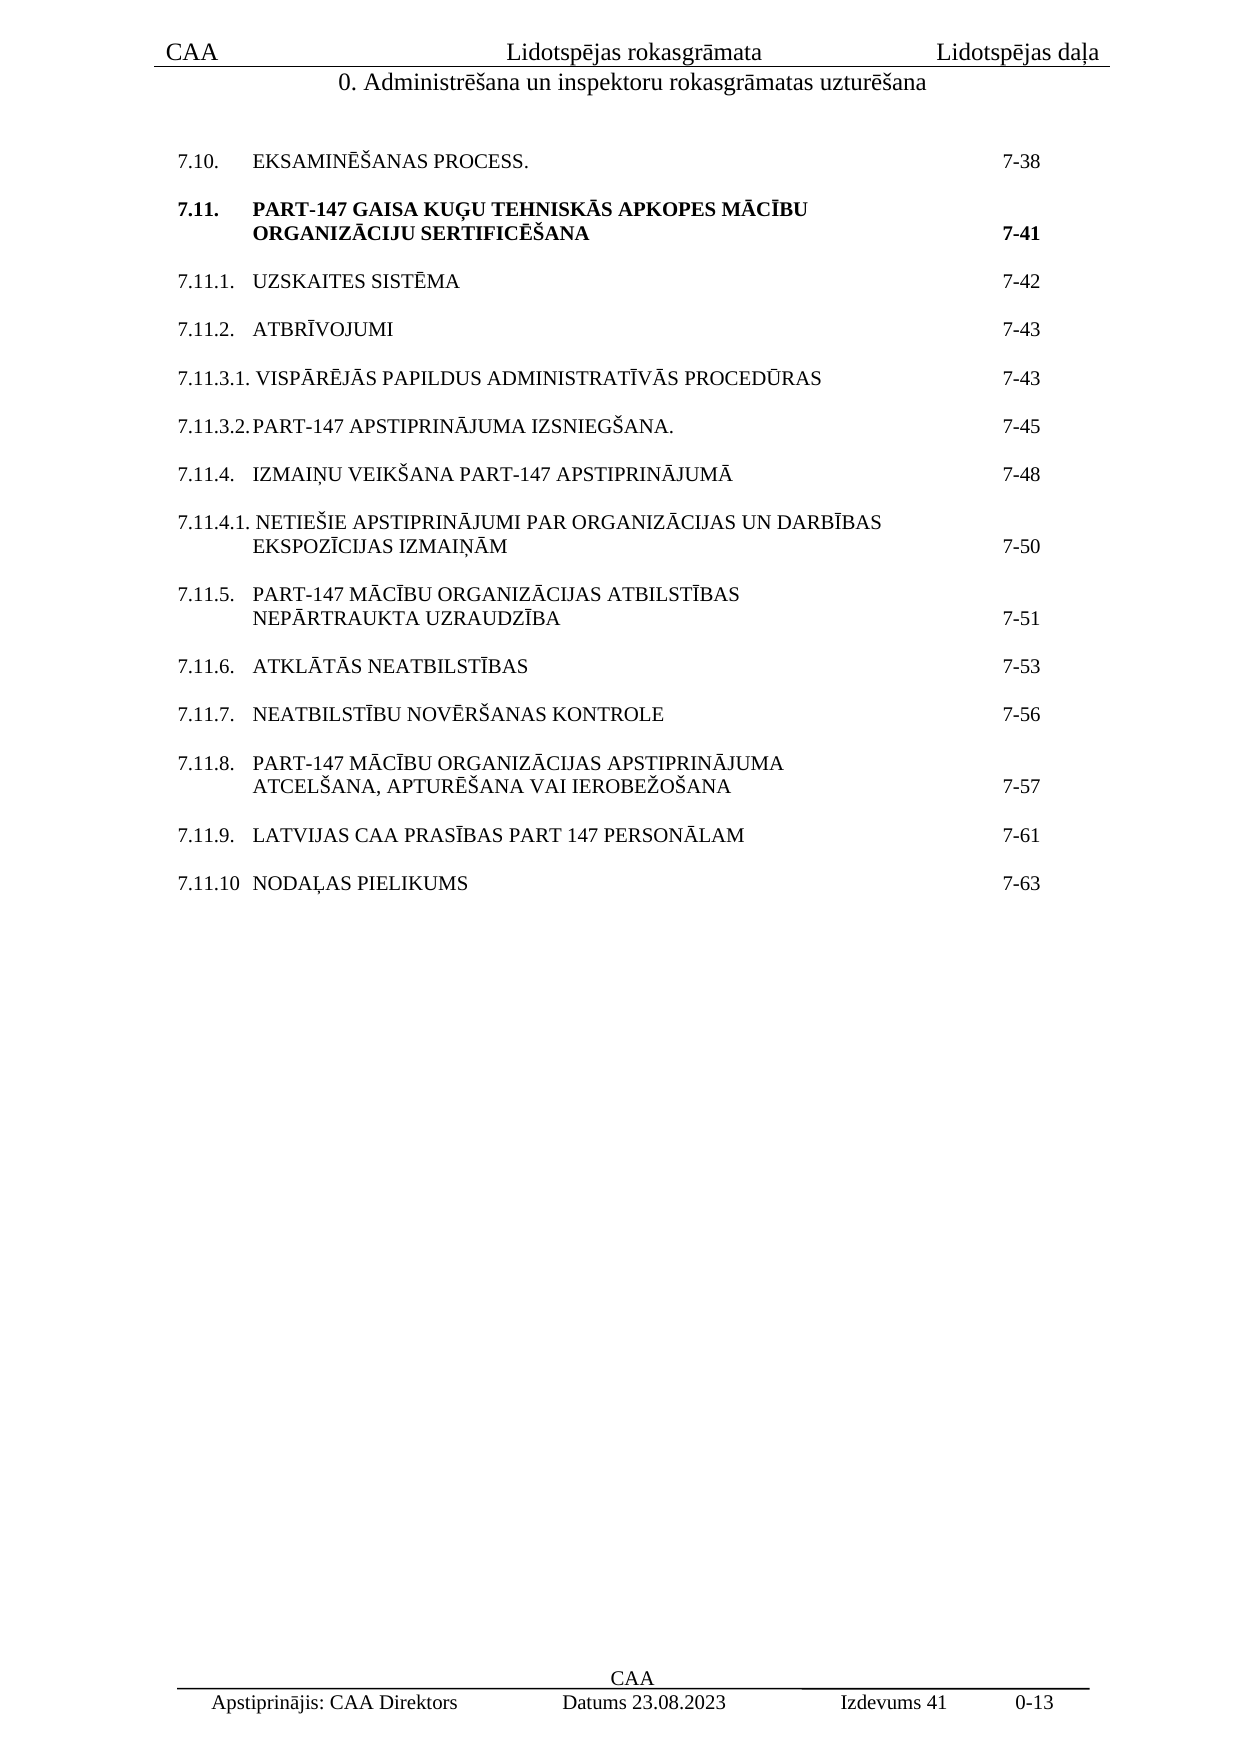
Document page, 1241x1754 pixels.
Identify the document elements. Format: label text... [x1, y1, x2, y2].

text 7.11.4.1. netiešie apstiprinājumi par organizācijas un darbības [177, 510, 1087, 534]
text 7.11.10 nodaļas pielikums 7-63 [177, 871, 1087, 895]
text 7.11.3.2. PART-147 APSTIPRINĀJUMA IZSNIEGŠANA. 7-45 [177, 413, 1087, 438]
text 7.11.7. neatbilstību novēršanas kontrole 7-56 [177, 702, 1087, 726]
text 7.11.1. uzskaites sistēma 7-42 [177, 269, 1087, 293]
text ORGANIZĀCIJU SERTIFICĒŠANA 7-41 [177, 221, 1087, 245]
text 7.11.5. PART-147 MĀCĪBU ORGANIZĀCIJAS ATBILSTĪBAS [177, 582, 1087, 606]
text 7.11.2. atbrīvojumi 7-43 [177, 317, 1087, 341]
text 7.11.3.1. vispārējās papildus administratīvās procedūras 7-43 [177, 365, 1087, 389]
text ATCELŠANA, APTURĒŠANA VAI IEROBEŽOŠANA 7-57 [252, 774, 1087, 798]
list pART-147 GAISA KUĢU TEHNISKĀS APKOPES MĀCĪBU [177, 197, 1087, 221]
text 7.10. EKSAMINĒŠANAS PROCESS. 7-38 [177, 149, 1087, 173]
text 7.11.9. Latvijas caa prasības Part 147 personālam 7-61 [177, 823, 1087, 847]
text ekspozīcijas izmaiņām 7-50 [177, 534, 1087, 558]
text 7.11.6. atklātās neatbilstības 7-53 [177, 654, 1087, 678]
text 7.11.8. PART-147 MĀCĪBU ORGANIZĀCIJAS APSTIPRINĀJUMA [177, 750, 1087, 774]
text 7.11.4. IZMAIŅU VEIKŠANA PART-147 APSTIPRINĀJUMĀ 7-48 [177, 462, 1087, 486]
text NEPĀRTRAUKTA UZRAUDZĪBA 7-51 [177, 606, 1087, 630]
